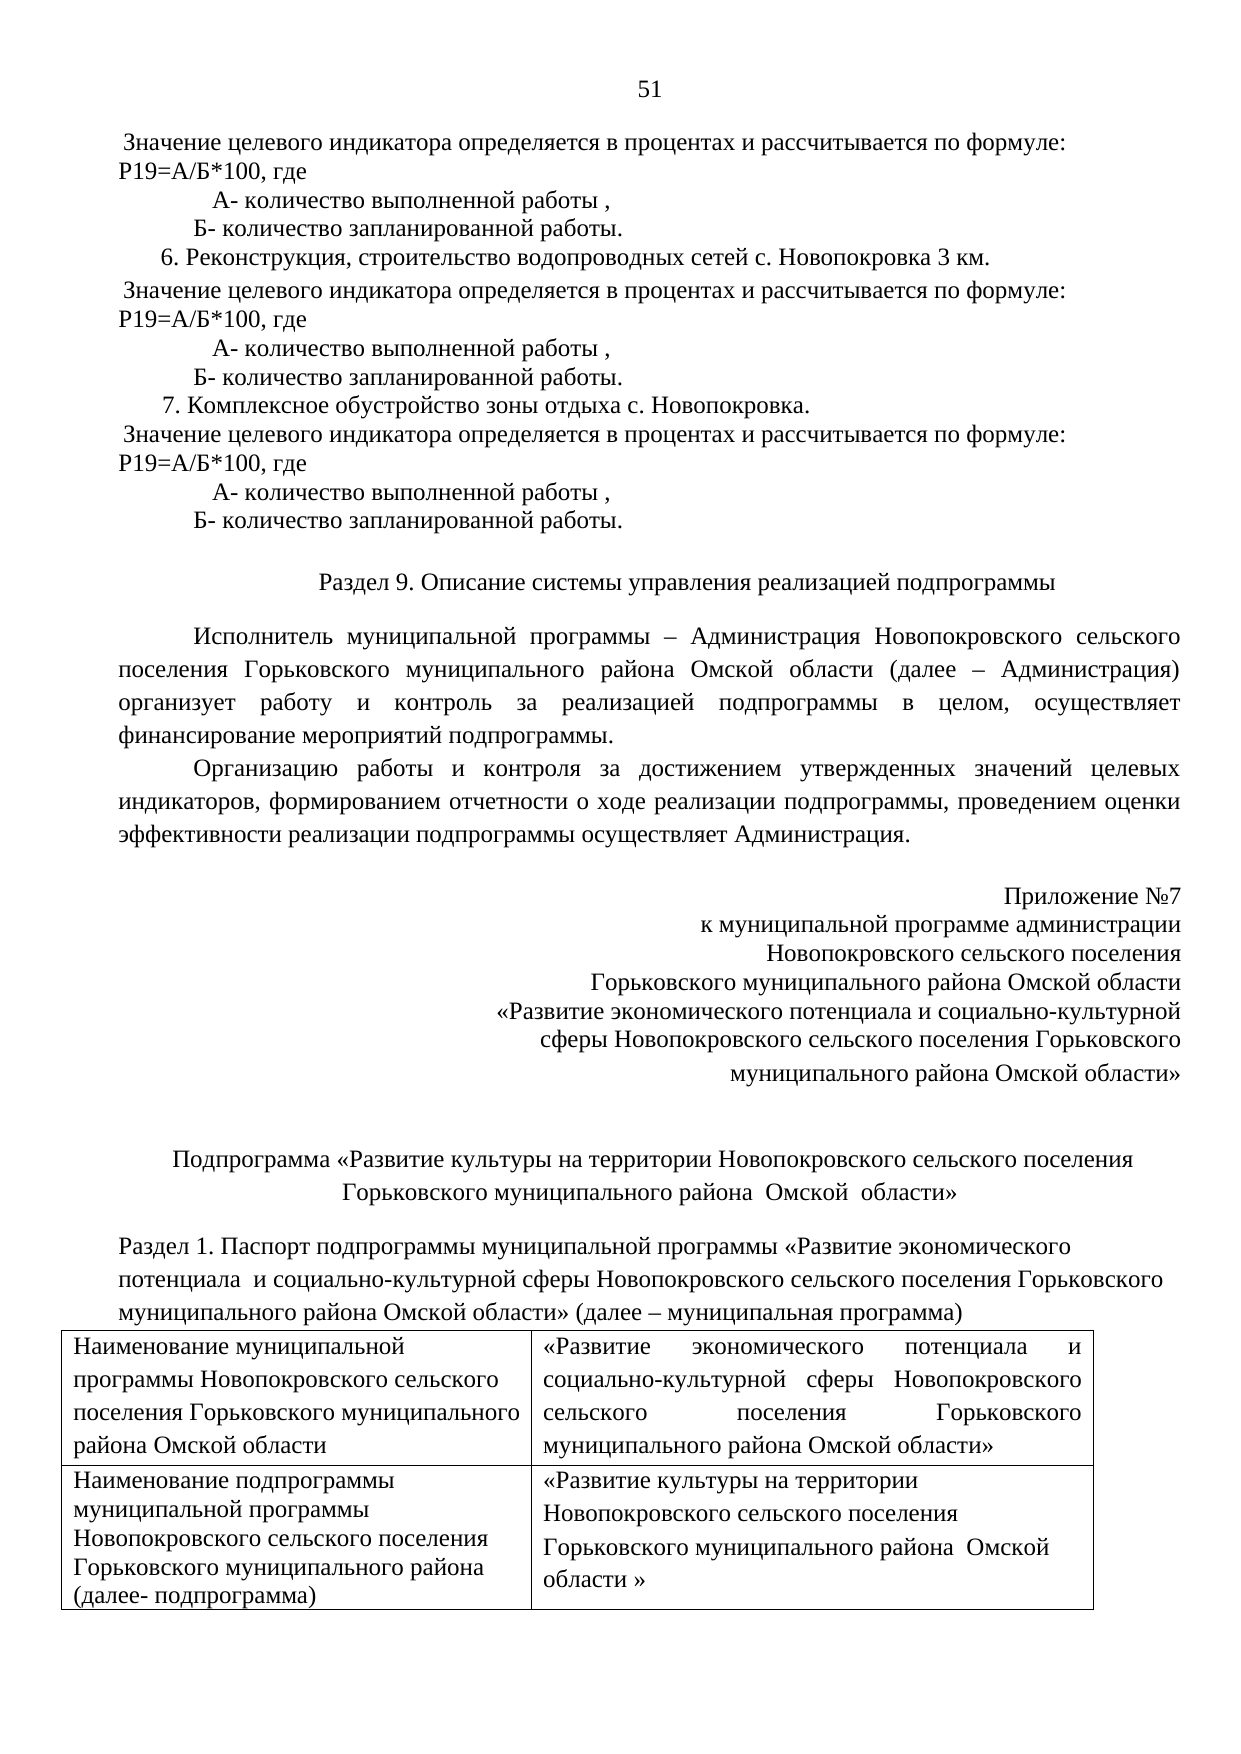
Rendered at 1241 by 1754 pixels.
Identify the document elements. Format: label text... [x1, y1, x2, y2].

text А- количество выполненной работы , [118, 477, 1181, 505]
text Организацию работы и контроля за достижением утвержденных значений целевых индикаторов, формированием отчетности о ходе реализации подпрограммы, проведением оценки эффективности реализации подпрограммы осуществляет Администрация. [118, 753, 1181, 848]
text 6. Реконструкция, строительство водопроводных сетей с. Новопокровка 3 км. [118, 242, 1181, 271]
table_header Наименование муниципальной программы Новопокровского сельского поселения Горьковского муниципального района Омской области [62, 1331, 531, 1464]
text Значение целевого индикатора определяется в процентах и рассчитывается по формуле: Р19=А/Б*100, где [118, 419, 1181, 477]
text Раздел 9. Описание системы управления реализацией подпрограммы [118, 567, 1181, 596]
table_header «Развитие экономического потенциала и социально-культурной сферы Новопокровского сельского поселения Горьковского муниципального района Омской области» [532, 1331, 1093, 1464]
text Новопокровского сельского поселения [118, 938, 1181, 967]
text Б- количество запланированной работы. [118, 362, 1181, 390]
table_cell Наименование подпрограммы муниципальной программы Новопокровского сельского поселения Горьковского муниципального района (далее- подпрограмма) [62, 1466, 531, 1609]
text Б- количество запланированной работы. [118, 505, 1181, 534]
text А- количество выполненной работы , [118, 185, 1181, 213]
text Горьковского муниципального района Омской области [118, 967, 1181, 996]
text сферы Новопокровского сельского поселения Горьковского [118, 1024, 1181, 1053]
text «Развитие экономического потенциала и социально-культурной [118, 996, 1181, 1024]
text Значение целевого индикатора определяется в процентах и рассчитывается по формуле: Р19=А/Б*100, где [118, 127, 1181, 185]
text А- количество выполненной работы , [118, 333, 1181, 362]
text Раздел 1. Паспорт подпрограммы муниципальной программы «Развитие экономического потенциала и социально-культурной сферы Новопокровского сельского поселения Горьковского муниципального района Омской области» (далее – муниципальная программа) [118, 1231, 1181, 1326]
text Значение целевого индикатора определяется в процентах и рассчитывается по формуле: Р19=А/Б*100, где [118, 275, 1181, 333]
text Б- количество запланированной работы. [118, 213, 1181, 242]
text Подпрограмма «Развитие культуры на территории Новопокровского сельского поселения Горьковского муниципального района Омской области» [118, 1144, 1181, 1206]
text Исполнитель муниципальной программы – Администрация Новопокровского сельского поселения Горьковского муниципального района Омской области (далее – Администрация) организует работу и контроль за реализацией подпрограммы в целом, осуществляет финансирование мероприятий подпрограммы. [118, 621, 1181, 749]
table_cell «Развитие культуры на территории Новопокровского сельского поселения Горьковского муниципального района Омской области » [532, 1466, 1093, 1609]
text 7. Комплексное обустройство зоны отдыха с. Новопокровка. [118, 390, 1181, 419]
text муниципального района Омской области» [118, 1058, 1181, 1086]
text к муниципальной программе администрации [118, 909, 1181, 938]
text Приложение №7 [118, 881, 1181, 909]
